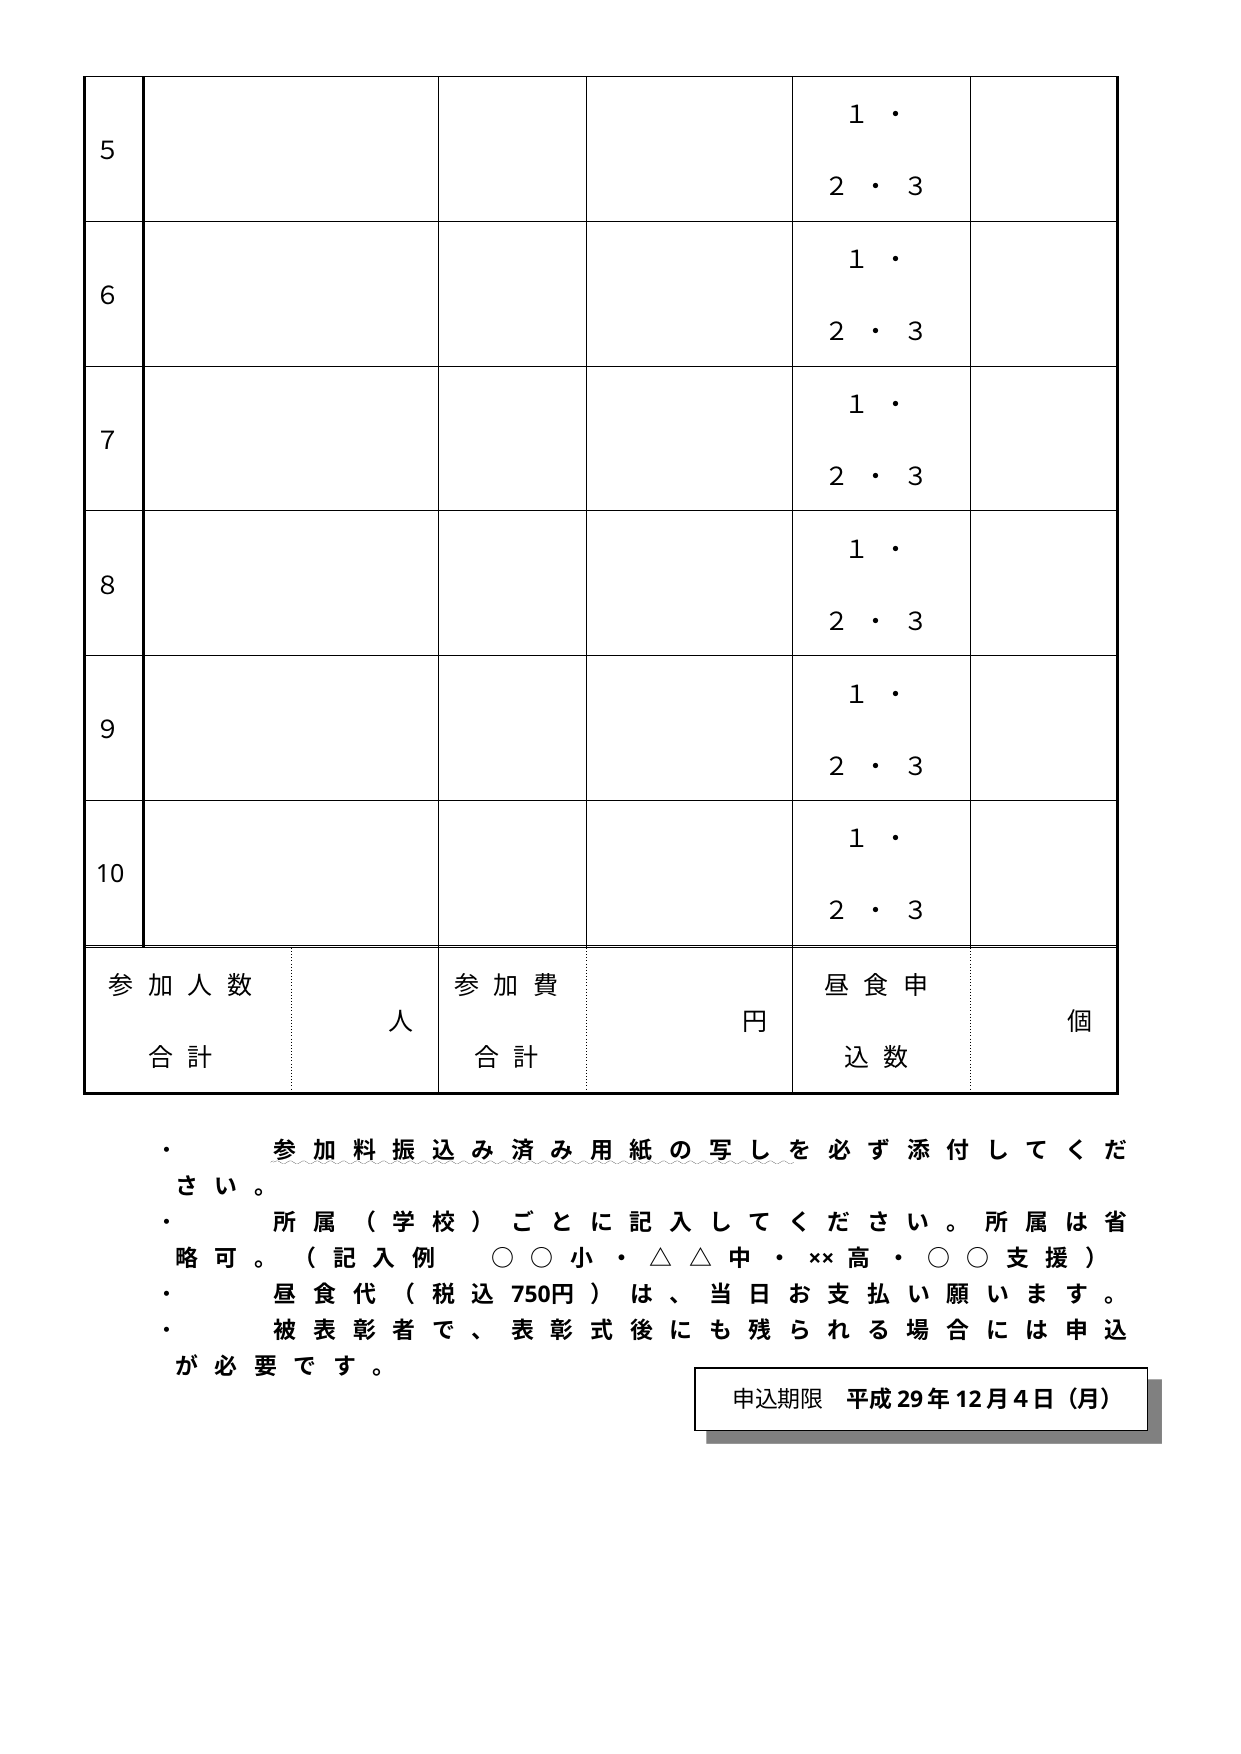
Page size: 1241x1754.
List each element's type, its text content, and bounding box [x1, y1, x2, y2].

table_cell [587, 222, 792, 366]
list 所属（学校）ごとに記入してください。所属は省略可。（記入例 ○○小・△△中・××高・○○支援） [135, 1203, 1144, 1274]
table_cell [439, 801, 586, 945]
table_cell 参加人数合計 [86, 948, 291, 1092]
list 参加料振込み済み用紙の写しを必ず添付してください。 [135, 1131, 1144, 1203]
table_cell [587, 77, 792, 221]
table_cell [971, 511, 1116, 655]
table_cell [439, 656, 586, 800]
table_cell ８ [86, 511, 142, 655]
list 被表彰者で、表彰式後にも残られる場合には申込が必要です。 [135, 1310, 1144, 1382]
table_cell [439, 367, 586, 510]
table_cell 昼食申込数 [793, 948, 970, 1092]
table_cell [145, 801, 438, 945]
table_cell ９ [86, 656, 142, 800]
table_cell [145, 656, 438, 800]
table_cell [971, 222, 1116, 366]
table_cell [439, 222, 586, 366]
table_cell [971, 801, 1116, 945]
table_cell 10 [86, 801, 142, 945]
table_cell １・２・３ [793, 656, 970, 800]
table_cell [587, 656, 792, 800]
table_cell 円 [586, 948, 792, 1092]
table_cell 個 [970, 948, 1116, 1092]
table_cell １・２・３ [793, 77, 970, 221]
table_cell １・２・３ [793, 222, 970, 366]
table_cell [587, 367, 792, 510]
table_cell [145, 367, 438, 510]
table_cell [587, 511, 792, 655]
table_cell [145, 511, 438, 655]
table_cell １・２・３ [793, 367, 970, 510]
table_cell [971, 77, 1116, 221]
table_cell 人 [291, 948, 438, 1092]
table_cell [145, 222, 438, 366]
table_cell [145, 77, 438, 221]
table_cell 参加費合計 [439, 948, 586, 1092]
table_cell ７ [86, 367, 142, 510]
list 昼食代（税込750円）は、当日お支払い願います。 [135, 1274, 1144, 1310]
table_cell [439, 77, 586, 221]
table_cell １・２・３ [793, 801, 970, 945]
table_cell [439, 511, 586, 655]
table_cell [971, 656, 1116, 800]
table_cell １・２・３ [793, 511, 970, 655]
table_cell [971, 367, 1116, 510]
table_cell [587, 801, 792, 945]
table_cell ５ [86, 77, 142, 221]
table_cell ６ [86, 222, 142, 366]
